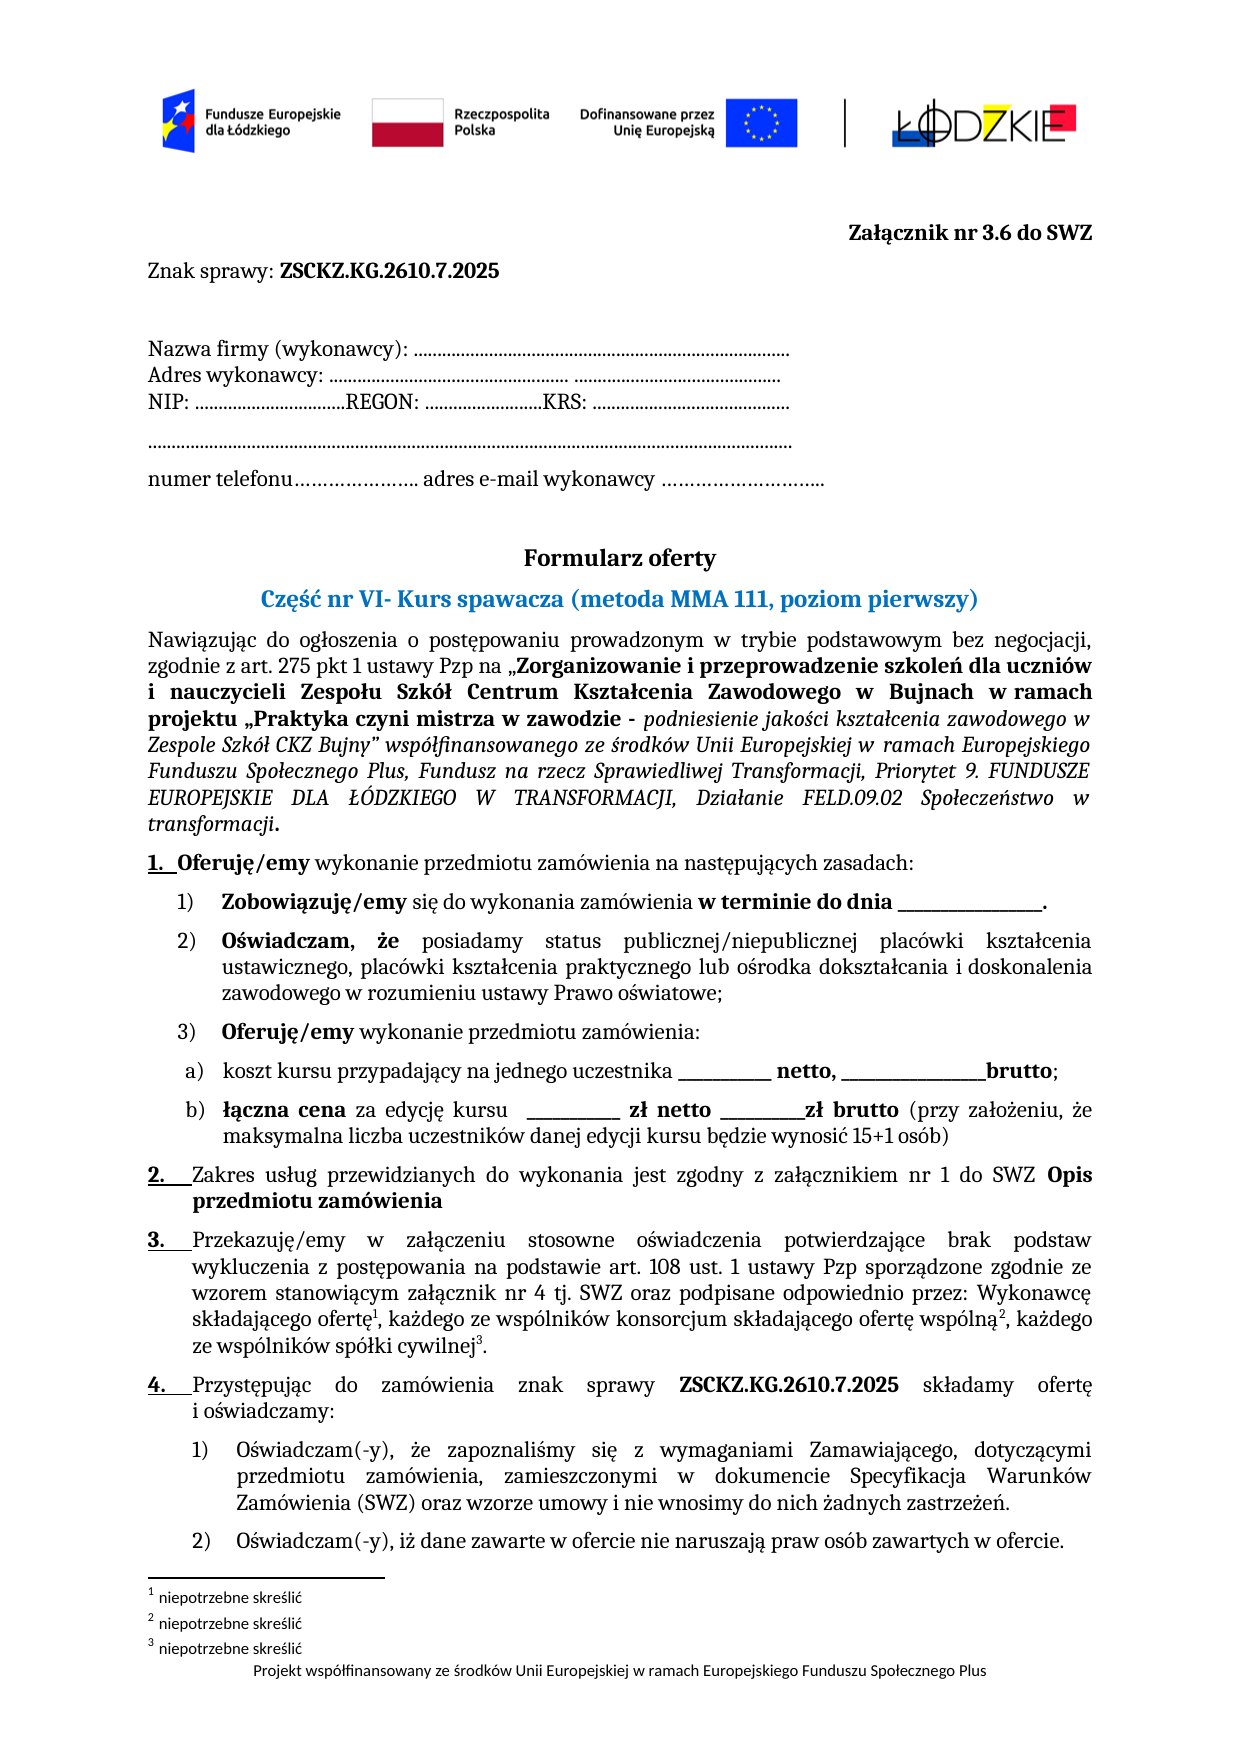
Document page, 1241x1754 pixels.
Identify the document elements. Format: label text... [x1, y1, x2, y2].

text Nawiązując do ogłoszenia o postępowaniu prowadzonym w trybie podstawowym bez negocjacji, zgodnie z art. 275 pkt 1 ustawy Pzp na „Zorganizowanie i przeprowadzenie szkoleń dla uczniów i nauczycieli Zespołu Szkół Centrum Kształcenia Zawodowego w Bujnach w ramach projektu „Praktyka czyni mistrza w zawodzie - podniesienie jakości kształcenia zawodowego w Zespole Szkół CKZ Bujny” współfinansowanego ze środków Unii Europejskiej w ramach Europejskiego Funduszu Społecznego Plus, Fundusz na rzecz Sprawiedliwej Transformacji, Priorytet 9. FUNDUSZE EUROPEJSKIE DLA ŁÓDZKIEGO W TRANSFORMACJI, Działanie FELD.09.02 Społeczeństwo w transformacji. [148, 626, 1093, 837]
text Formularz oferty [148, 544, 1093, 573]
list koszt kursu przypadający na jednego uczestnika ___________ netto, _________________brutto; [185, 1058, 1093, 1084]
list łączna cena za edycję kursu ___________ zł netto __________zł brutto (przy założeniu, że maksymalna liczba uczestników danej edycji kursu będzie wynosić 15+1 osób) [185, 1097, 1093, 1149]
list Zobowiązuję/emy się do wykonania zamówienia w terminie do dnia _________________. [177, 889, 1093, 915]
list Przekazuję/emy w załączeniu stosowne oświadczenia potwierdzające brak podstaw wykluczenia z postępowania na podstawie art. 108 ust. 1 ustawy Pzp sporządzone zgodnie ze wzorem stanowiącym załącznik nr 4 tj. SWZ oraz podpisane odpowiednio przez: Wykonawcę składającego ofertę, każdego ze wspólników konsorcjum składającego ofertę wspólną, każdego ze wspólników spółki cywilnej. [148, 1227, 1093, 1359]
list Oferuję/emy wykonanie przedmiotu zamówienia na następujących zasadach: [148, 850, 1093, 876]
text numer telefonu…………………. adres e-mail wykonawcy ……………………….. [148, 466, 1093, 493]
list Zakres usług przewidzianych do wykonania jest zgodny z załącznikiem nr 1 do SWZ Opis przedmiotu zamówienia [148, 1162, 1093, 1215]
list Oświadczam(-y), iż dane zawarte w ofercie nie naruszają praw osób zawartych w ofercie. [192, 1528, 1093, 1554]
list Przystępując do zamówienia znak sprawy ZSCKZ.KG.2610.7.2025 składamy ofertę i oświadczamy: [148, 1371, 1093, 1424]
picture [147, 73, 1092, 169]
text Część nr VI- Kurs spawacza (metoda MMA 111, poziom pierwszy) [148, 585, 1093, 614]
text Załącznik nr 3.6 do SWZ [148, 219, 1093, 246]
list Oświadczam, że posiadamy status publicznej/niepublicznej placówki kształcenia ustawicznego, placówki kształcenia praktycznego lub ośrodka dokształcania i doskonalenia zawodowego w rozumieniu ustawy Prawo oświatowe; [177, 927, 1093, 1007]
text Znak sprawy: ZSCKZ.KG.2610.7.2025 [148, 258, 1093, 284]
list Oświadczam(-y), że zapoznaliśmy się z wymaganiami Zamawiającego, dotyczącymi przedmiotu zamówienia, zamieszczonymi w dokumencie Specyfikacja Warunków Zamówienia (SWZ) oraz wzorze umowy i nie wnosimy do nich żadnych zastrzeżeń. [192, 1437, 1093, 1516]
text ......................................................................................................................................... [148, 427, 1093, 454]
list Oferuję/emy wykonanie przedmiotu zamówienia: [177, 1019, 1093, 1045]
text Nazwa firmy (wykonawcy): ................................................................................ Adres wykonawcy: ................................................... ............................................ NIP: ................................REGON: .........................KRS: .......................................... [148, 336, 1093, 415]
